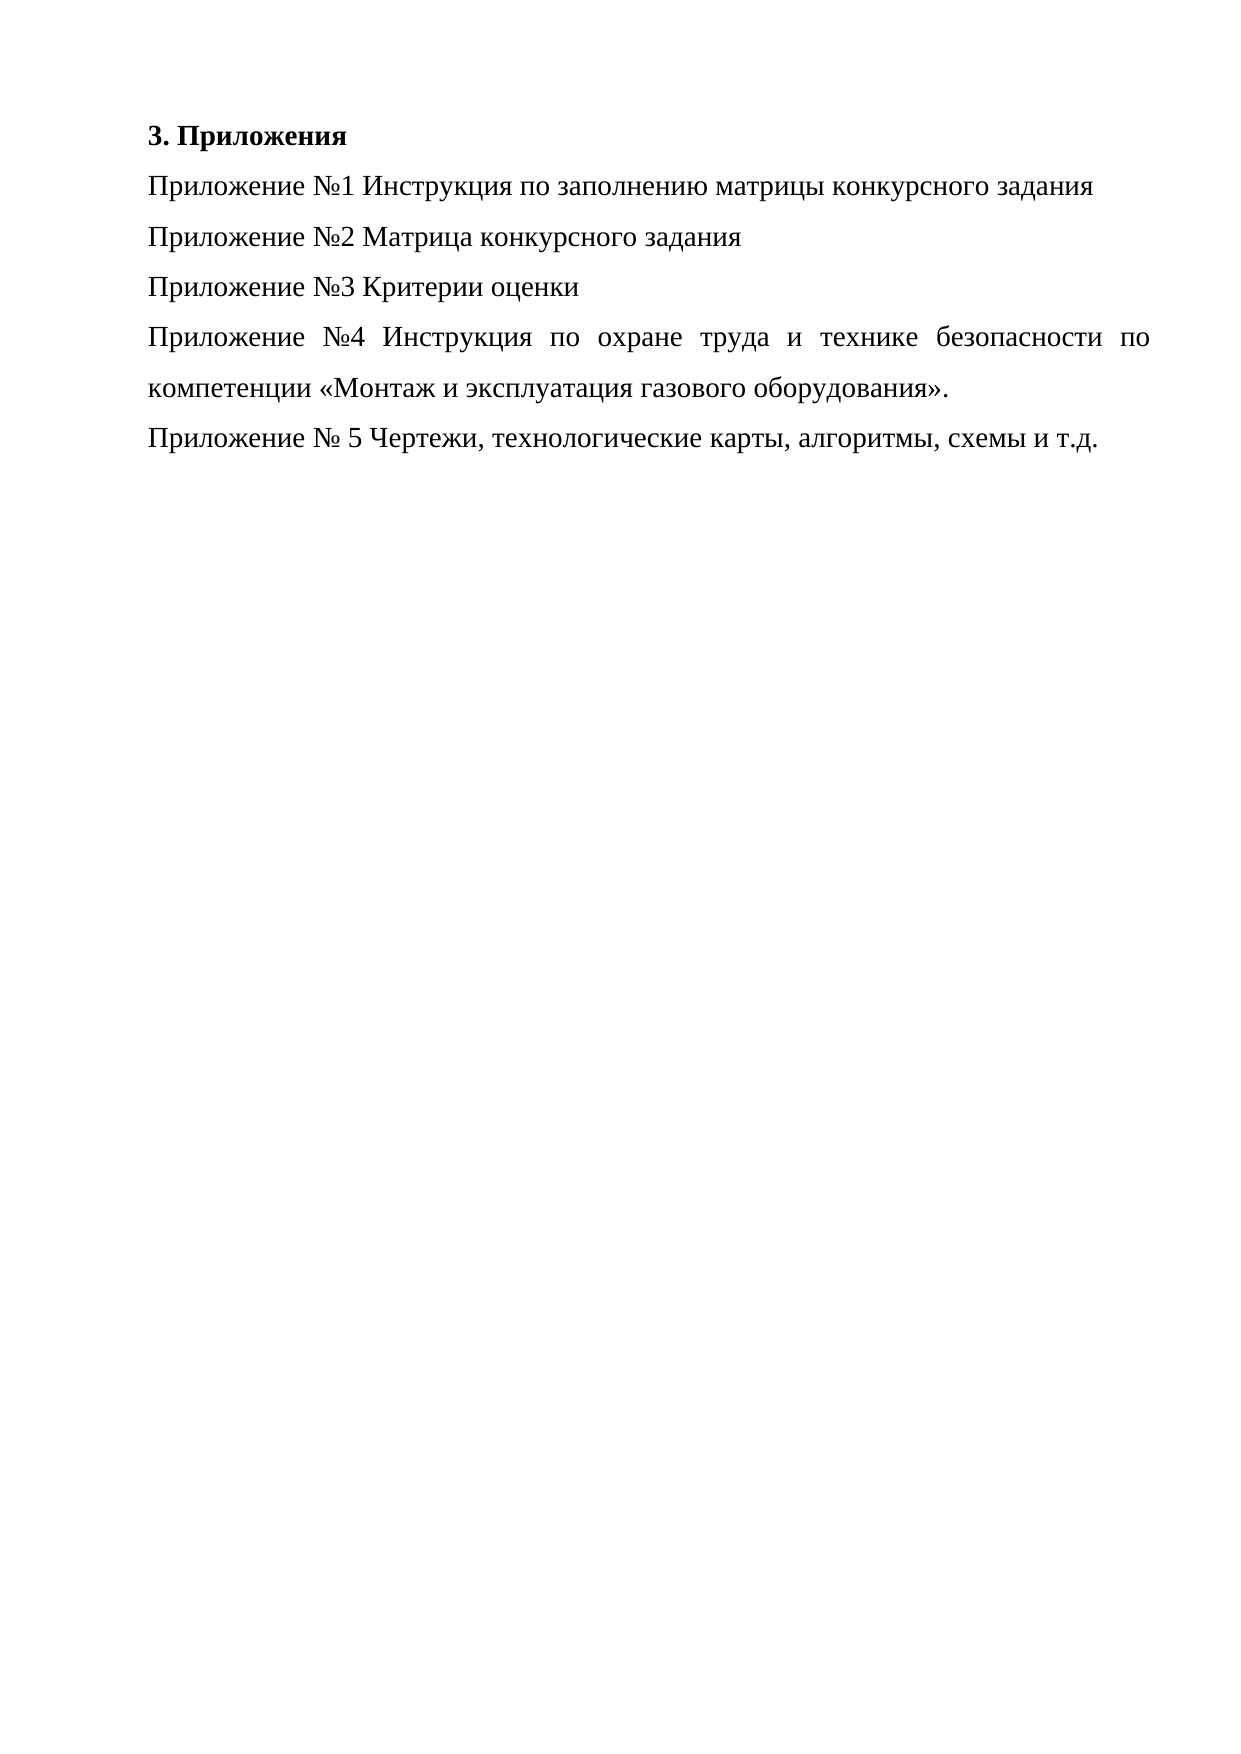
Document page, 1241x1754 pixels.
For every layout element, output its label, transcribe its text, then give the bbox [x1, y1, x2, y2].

text Приложение № 5 Чертежи, технологические карты, алгоритмы, схемы и т.д. [148, 420, 1152, 453]
text Приложение №2 Матрица конкурсного задания [148, 219, 1152, 252]
text 3. Приложения [148, 118, 1152, 152]
text Приложение №3 Критерии оценки [148, 269, 1152, 303]
text Приложение №1 Инструкция по заполнению матрицы конкурсного задания [148, 168, 1152, 202]
text Приложение №4 Инструкция по охране труда и технике безопасности по компетенции «Монтаж и эксплуатация газового оборудования». [148, 319, 1152, 403]
